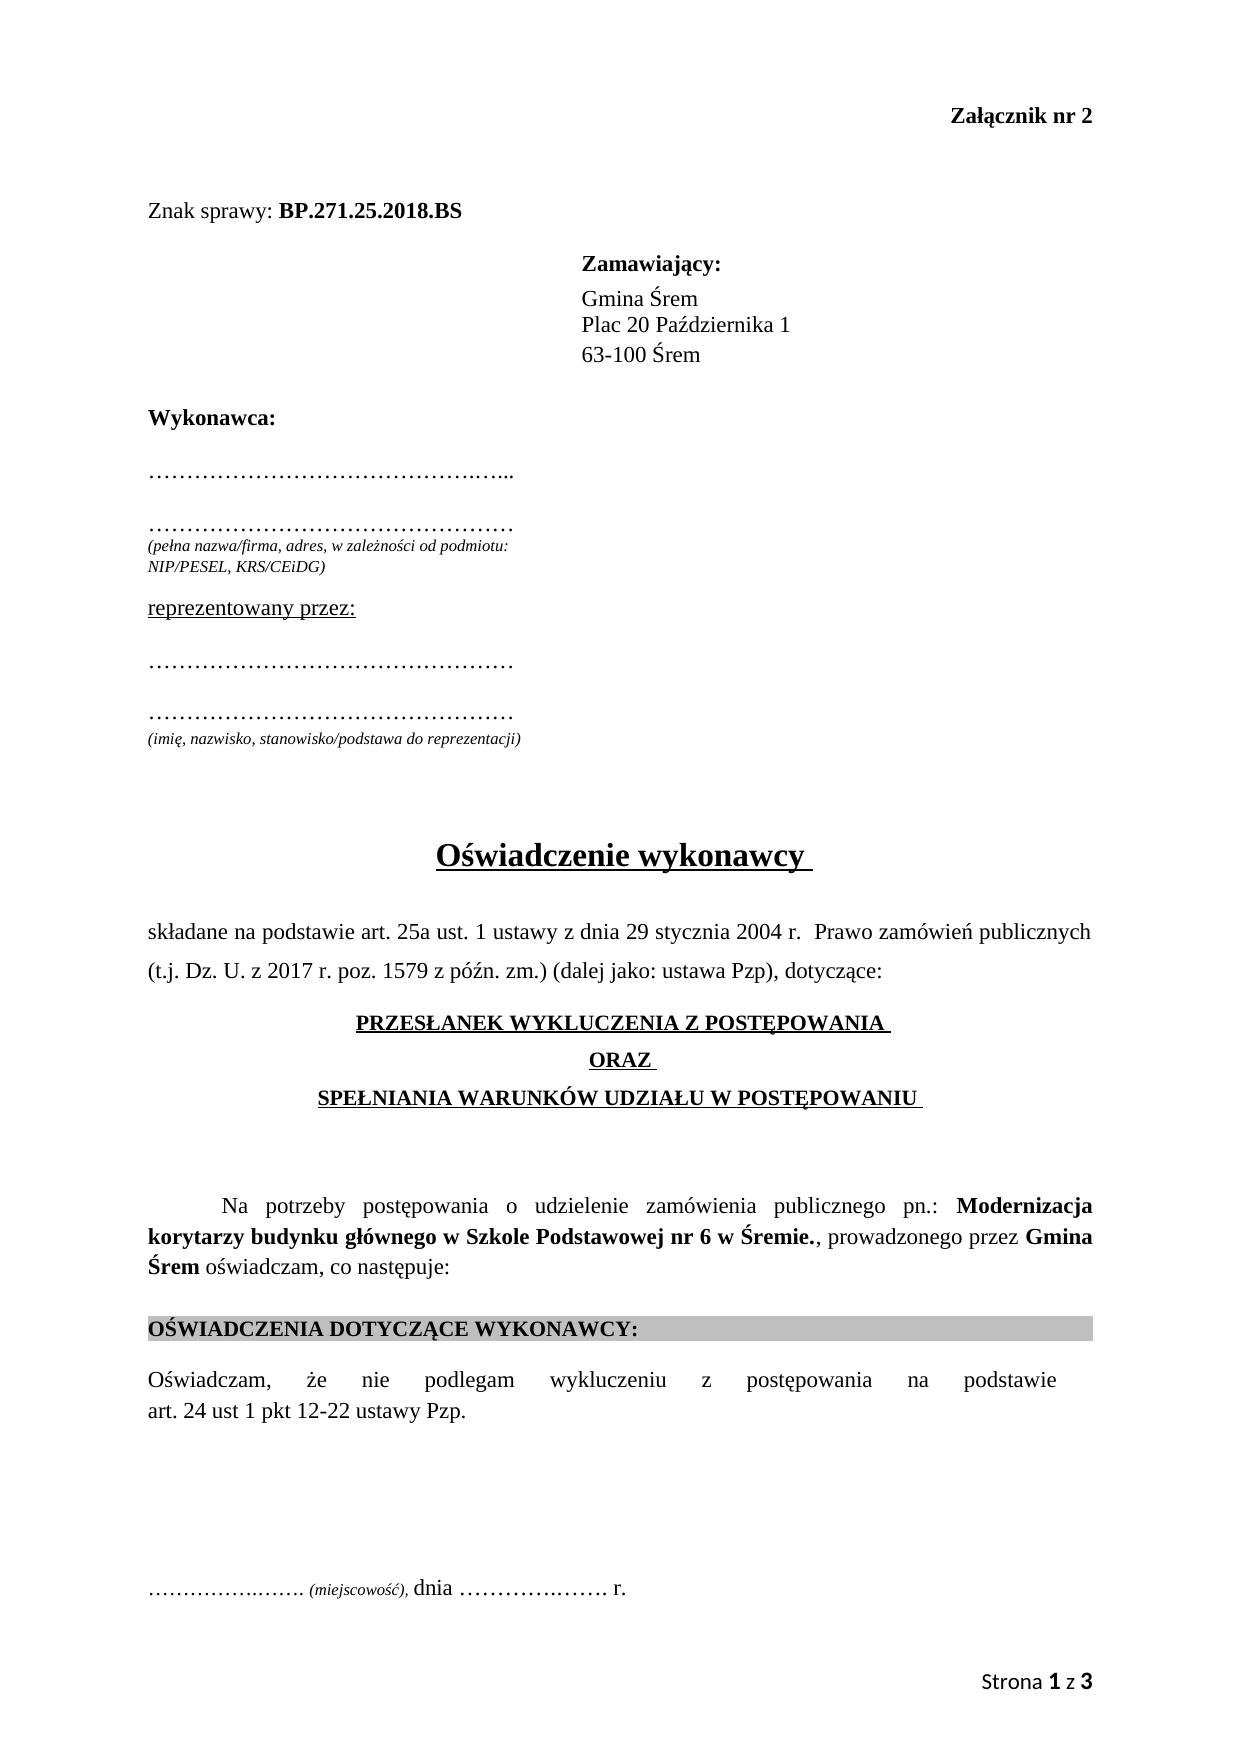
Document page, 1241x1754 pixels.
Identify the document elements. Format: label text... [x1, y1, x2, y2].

text reprezentowany przez: [148, 594, 1093, 621]
text Plac 20 Października 1 [576, 311, 1093, 337]
text Oświadczam, że nie podlegam wykluczeniu z postępowania na podstawie art. 24 ust 1 pkt 12-22 ustawy Pzp. [148, 1367, 1093, 1423]
text ORAZ [148, 1047, 1093, 1072]
text ………………………………………… [148, 647, 517, 673]
text Oświadczenie wykonawcy [148, 836, 1093, 874]
text składane na podstawie art. 25a ust. 1 ustawy z dnia 29 stycznia 2004 r. Prawo zamówień publicznych (t.j. Dz. U. z 2017 r. poz. 1579 z późn. zm.) (dalej jako: ustawa Pzp), dotyczące: [148, 918, 1093, 984]
text (imię, nazwisko, stanowisko/podstawa do reprezentacji) [148, 729, 532, 748]
text PRZESŁANEK WYKLUCZENIA Z POSTĘPOWANIA [148, 1009, 1093, 1035]
text Zamawiający: [576, 250, 1093, 276]
text ………………………………………… [148, 510, 517, 536]
text …………………………………….…... [148, 457, 517, 483]
text 63-100 Śrem [576, 341, 1093, 368]
subtitle Załącznik nr 2 [207, 102, 1093, 128]
text OŚWIADCZENIA DOTYCZĄCE WYKONAWCY: [148, 1316, 1093, 1341]
text SPEŁNIANIA WARUNKÓW UDZIAŁU W POSTĘPOWANIU [148, 1085, 1093, 1138]
text Na potrzeby postępowania o udzielenie zamówienia publicznego pn.: Modernizacja korytarzy budynku głównego w Szkole Podstawowej nr 6 w Śremie., prowadzonego przez Gmina Śrem oświadczam, co następuje: [148, 1193, 1093, 1279]
text Gmina Śrem [576, 285, 1093, 311]
text Wykonawca: [148, 404, 1093, 431]
text Znak sprawy: BP.271.25.2018.BS [148, 197, 1093, 224]
text ………………………………………… [148, 698, 517, 724]
text …………….……. (miejscowość), dnia ………….……. r. [148, 1574, 1093, 1601]
text (pełna nazwa/firma, adres, w zależności od podmiotu: NIP/PESEL, KRS/CEiDG) [148, 536, 517, 576]
